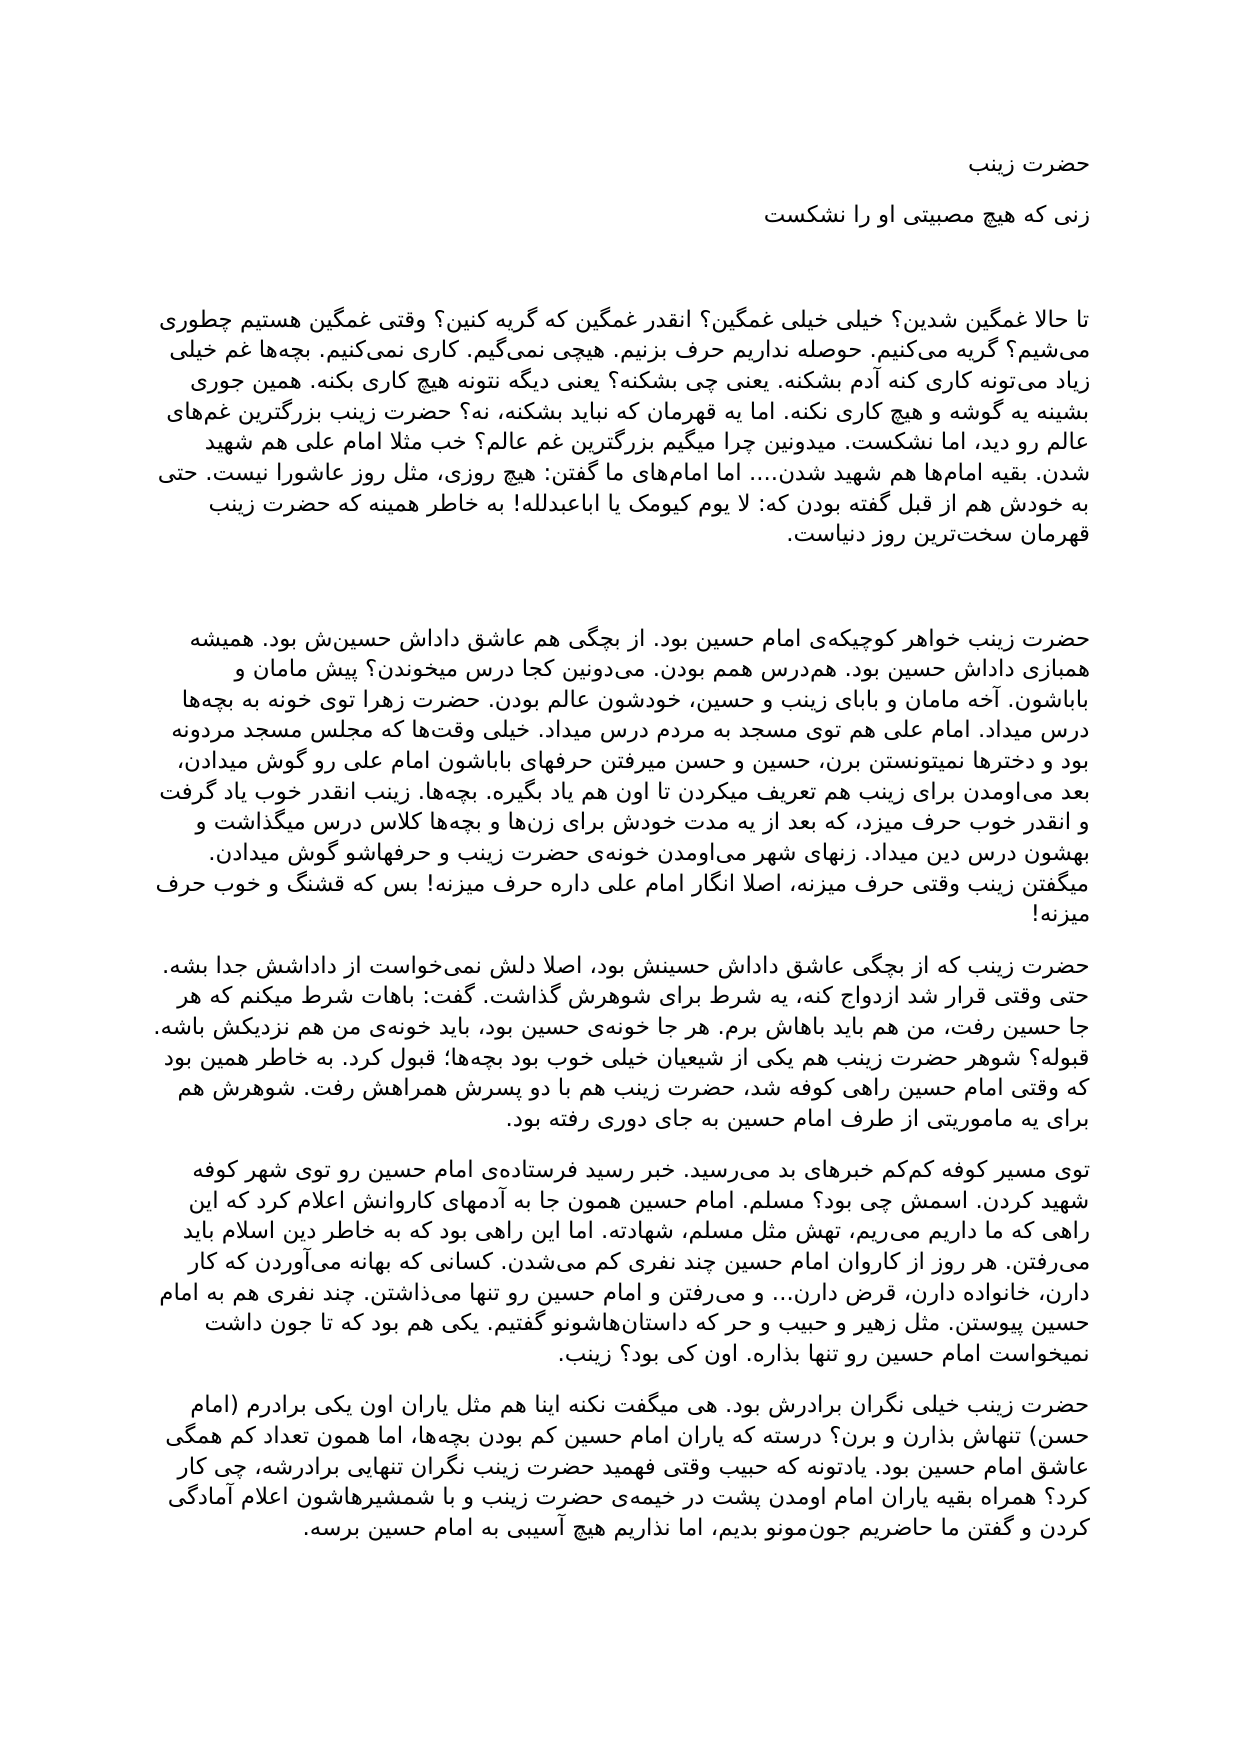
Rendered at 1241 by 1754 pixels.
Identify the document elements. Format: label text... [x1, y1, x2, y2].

text حضرت زینب خواهر کوچیکه‌ی امام حسین بود. از بچگی هم عاشق داداش حسین‌ش بود. همیشه همبازی داداش حسین بود. هم‌درس همم بودن. می‌دونین کجا درس میخوندن؟ پیش مامان و باباشون. آخه مامان و بابای زینب و حسین، خودشون عالم بودن. حضرت زهرا توی خونه به بچه‌ها درس میداد. امام علی هم توی مسجد به مردم درس میداد. خیلی وقت‌ها که مجلس مسجد مردونه بود و دخترها نمیتونستن برن، حسین و حسن میرفتن حرفهای باباشون امام علی رو گوش میدادن، بعد می‌اومدن برای زینب هم تعریف میکردن تا اون هم یاد بگیره. بچه‌ها. زینب انقدر خوب یاد گرفت و انقدر خوب حرف میزد، که بعد از یه مدت خودش برای زن‌ها و بچه‌ها کلاس درس میگذاشت و بهشون درس دین میداد. زنهای شهر می‌اومدن خونه‌ی حضرت زینب و حرفهاشو گوش میدادن. میگفتن زینب وقتی حرف میزنه، اصلا انگار امام علی داره حرف میزنه! بس که قشنگ و خوب حرف میزنه! [150, 625, 1090, 927]
text تا حالا غمگین شدین؟ خیلی خیلی غمگین؟ انقدر غمگین که گریه کنین؟ وقتی غمگین هستیم چطوری می‌شیم؟ گریه می‌کنیم. حوصله نداریم حرف بزنیم. هیچی نمی‌گیم. کاری نمی‌کنیم. بچه‌ها غم خیلی زیاد می‌تونه کاری کنه آدم بشکنه. یعنی چی بشکنه؟ یعنی دیگه نتونه هیچ کاری بکنه. همین جوری بشینه یه گوشه و هیچ کاری نکنه. اما یه قهرمان که نباید بشکنه، نه؟ حضرت زینب بزرگترین غم‌های عالم رو دید، اما نشکست. میدونین چرا میگیم بزرگترین غم عالم؟ خب مثلا امام علی هم شهید شدن. بقیه امام‌ها هم شهید شدن.... اما امام‌های ما گفتن: هیچ روزی، مثل روز عاشورا نیست. حتی به خودش هم از قبل گفته بودن که: لا یوم کیومک یا اباعبدلله! به خاطر همینه که حضرت زینب قهرمان سخت‌ترین روز دنیاست. [150, 306, 1090, 547]
text حضرت زینب که از بچگی عاشق داداش حسینش بود، اصلا دلش نمی‌خواست از داداشش جدا بشه. حتی وقتی قرار شد ازدواج کنه، یه شرط برای شوهرش گذاشت. گفت: باهات شرط میکنم که هر جا حسین رفت، من هم باید باهاش برم. هر جا خونه‌ی حسین بود، باید خونه‌ی من هم نزدیکش باشه. قبوله؟ شوهر حضرت زینب هم یکی از شیعیان خیلی خوب بود بچه‌ها؛ قبول کرد. به خاطر همین بود که وقتی امام حسین راهی کوفه شد، حضرت زینب هم با دو پسرش همراهش رفت. شوهرش هم برای یه ماموریتی از طرف امام حسین به جای دوری رفته بود. [150, 952, 1090, 1132]
text حضرت زینب خیلی نگران برادرش بود. هی میگفت نکنه اینا هم مثل یاران اون یکی برادرم (امام حسن) تنهاش بذارن و برن؟ درسته که یاران امام حسین کم بودن بچه‌ها، اما همون تعداد کم همگی عاشق امام حسین بود. یادتونه که حبیب وقتی فهمید حضرت زینب نگران تنهایی برادرشه، چی کار کرد؟ همراه بقیه یاران امام اومدن پشت در خیمه‌ی حضرت زینب و با شمشیرهاشون اعلام آمادگی کردن و گفتن ما حاضریم جون‌مونو بدیم، اما نذاریم هیچ آسیبی به امام حسین برسه. [150, 1392, 1090, 1541]
text توی مسیر کوفه کم‌کم خبرهای بد می‌رسید. خبر رسید فرستاده‌ی امام حسین رو توی شهر کوفه شهید کردن. اسمش چی بود؟ مسلم. امام حسین همون جا به آدمهای کاروانش اعلام کرد که این راهی که ما داریم می‌ریم، تهش مثل مسلم، شهادته. اما این راهی بود که به خاطر دین اسلام باید می‌رفتن. هر روز از کاروان امام حسین چند نفری کم می‌شدن. کسانی که بهانه می‌آوردن که کار دارن، خانواده دارن، قرض دارن... و می‌رفتن و امام حسین رو تنها می‌ذاشتن. چند نفری هم به امام حسین پیوستن. مثل زهیر و حبیب و حر که داستان‌هاشونو گفتیم. یکی هم بود که تا جون داشت نمیخواست امام حسین رو تنها بذاره. اون کی بود؟ زینب. [150, 1156, 1090, 1367]
text زنی که هیچ مصبیتی او را نشکست [150, 201, 1090, 228]
text حضرت زینب [150, 150, 1090, 177]
